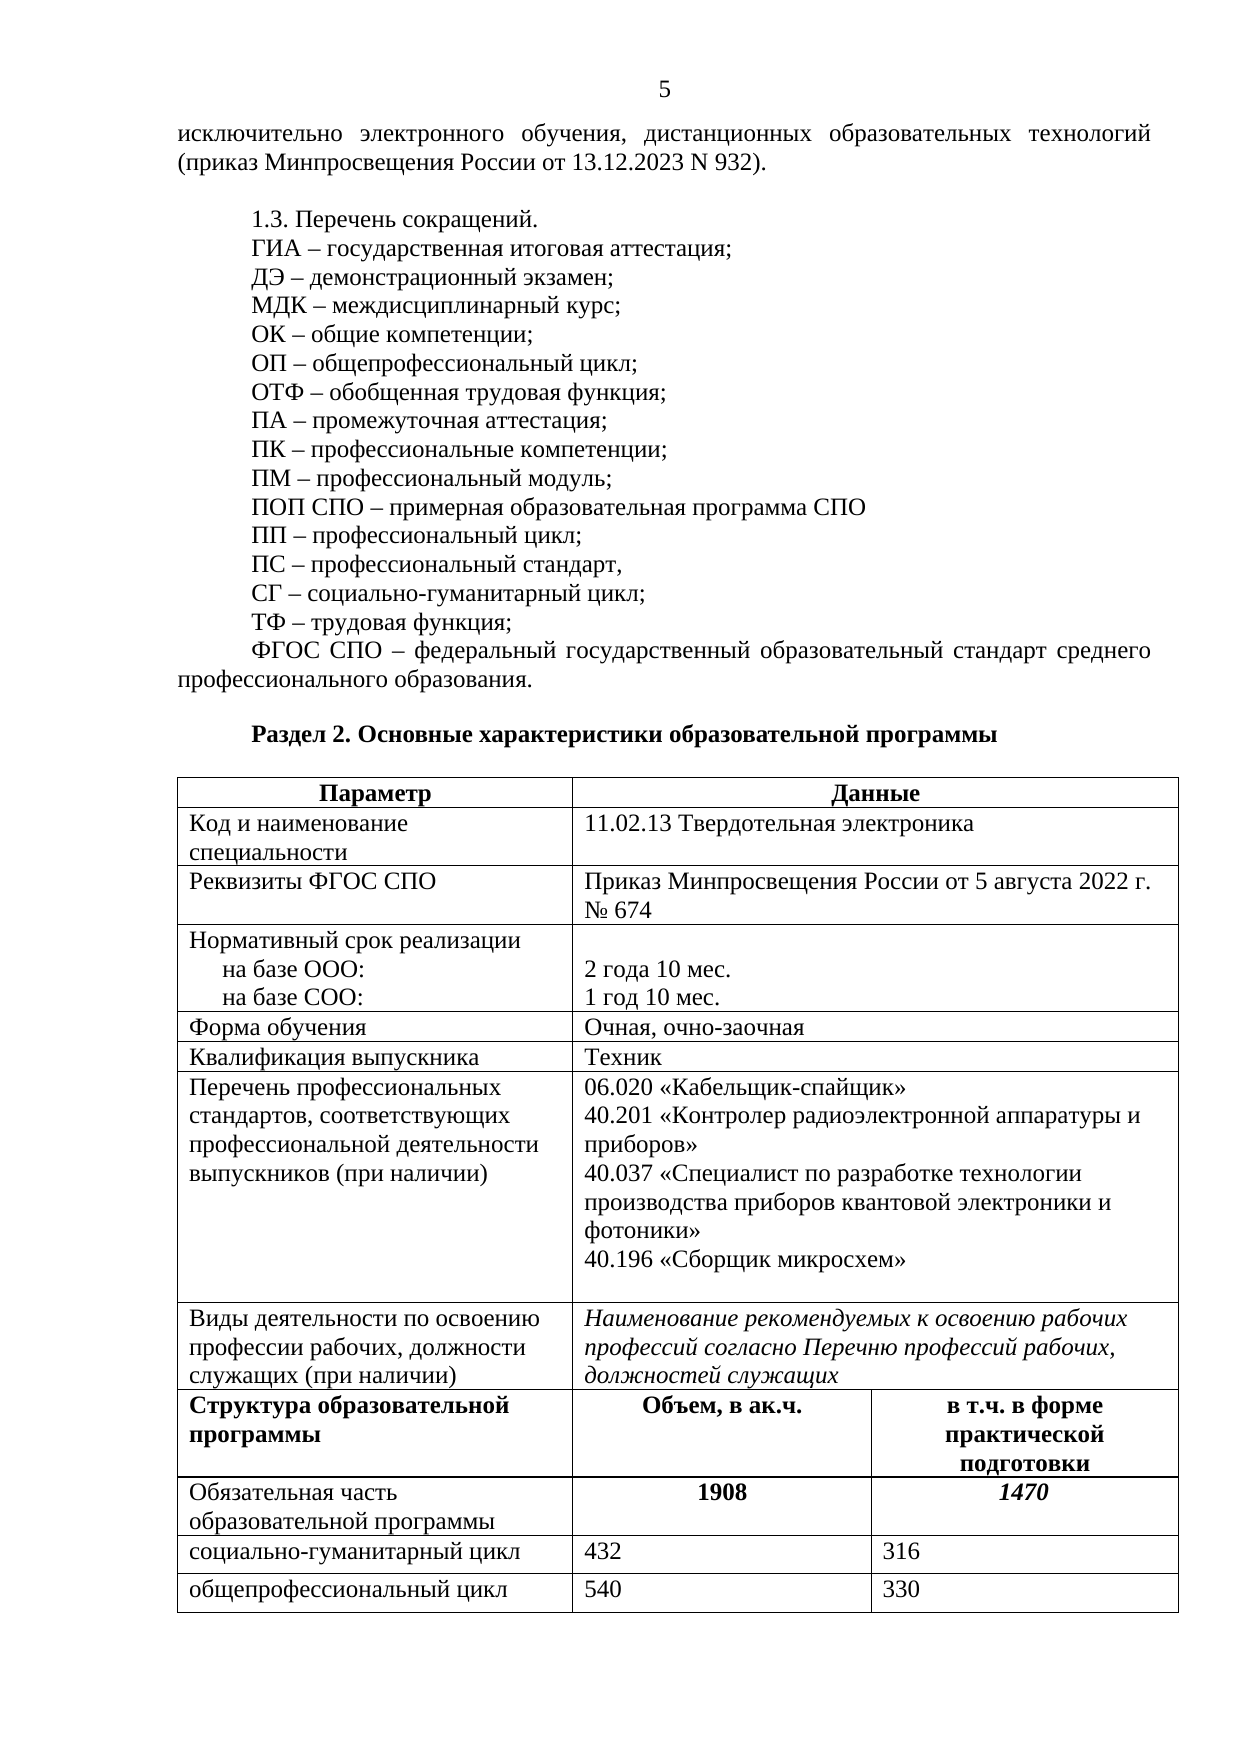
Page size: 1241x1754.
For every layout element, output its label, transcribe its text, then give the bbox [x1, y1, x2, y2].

table_cell Структура образовательной программы [178, 1390, 572, 1476]
text МДК – междисциплинарный курс; [177, 291, 1152, 319]
table_cell Объем, в ак.ч. [573, 1390, 871, 1476]
table_cell Приказ Минпросвещения России от 5 августа 2022 г. № 674 [573, 866, 1178, 924]
table_cell Обязательная часть образовательной программы [178, 1478, 572, 1535]
table_cell Очная, очно-заочная [573, 1012, 1178, 1041]
text ДЭ – демонстрационный экзамен; [177, 262, 1152, 291]
text ПП – профессиональный цикл; [177, 521, 1152, 549]
table_cell 432 [573, 1536, 871, 1573]
text ОТФ – обобщенная трудовая функция; [177, 377, 1152, 406]
table_cell общепрофессиональный цикл [178, 1574, 572, 1612]
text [177, 118, 1152, 176]
table_header Параметр [178, 778, 572, 807]
text ПА – промежуточная аттестация; [177, 406, 1152, 434]
table_cell 06.020 «Кабельщик-спайщик» 40.201 «Контролер радиоэлектронной аппаратуры и приборов» 40.037 «Специалист по разработке технологии производства приборов квантовой электроники и фотоники» 40.196 «Сборщик микросхем» [573, 1072, 1178, 1302]
table_cell Форма обучения [178, 1012, 572, 1041]
table_cell 11.02.13 Твердотельная электроника [573, 808, 1178, 865]
table_cell 1908 [573, 1478, 871, 1535]
table_cell в т.ч. в форме практической подготовки [872, 1390, 1178, 1476]
table_cell Виды деятельности по освоению профессии рабочих, должности служащих (при наличии) [178, 1303, 572, 1389]
table_cell Техник [573, 1042, 1178, 1071]
text СГ – социально-гуманитарный цикл; [177, 578, 1152, 607]
table_cell социально-гуманитарный цикл [178, 1536, 572, 1573]
text ОП – общепрофессиональный цикл; [177, 348, 1152, 377]
table_cell 1470 [872, 1478, 1178, 1535]
text ПК – профессиональные компетенции; [177, 434, 1152, 463]
text ОК – общие компетенции; [177, 319, 1152, 348]
table_cell Код и наименование специальности [178, 808, 572, 865]
table_cell 2 года 10 мес. 1 год 10 мес. [573, 925, 1178, 1011]
text ПОП СПО – примерная образовательная программа СПО [177, 492, 1152, 521]
subtitle Раздел 2. Основные характеристики образовательной программы [177, 719, 1152, 748]
text ГИА – государственная итоговая аттестация; [177, 233, 1152, 262]
table_cell Наименование рекомендуемых к освоению рабочих профессий согласно Перечню профессий рабочих, должностей служащих [573, 1303, 1178, 1389]
table_cell 540 [573, 1574, 871, 1612]
text 1.3. Перечень сокращений. [177, 204, 1152, 233]
table_cell Квалификация выпускника [178, 1042, 572, 1071]
text ПМ – профессиональный модуль; [177, 463, 1152, 492]
text ПС – профессиональный стандарт, [177, 549, 1152, 578]
table_cell 330 [872, 1574, 1178, 1612]
table_cell Нормативный срок реализации на базе ООО: на базе СОО: [178, 925, 572, 1011]
table_cell 316 [872, 1536, 1178, 1573]
table_cell Перечень профессиональных стандартов, соответствующих профессиональной деятельности выпускников (при наличии) [178, 1072, 572, 1302]
table_cell Реквизиты ФГОС СПО [178, 866, 572, 924]
text ФГОС СПО – федеральный государственный образовательный стандарт среднего профессионального образования. [177, 636, 1152, 693]
table_header Данные [573, 778, 1178, 807]
text ТФ – трудовая функция; [177, 607, 1152, 636]
